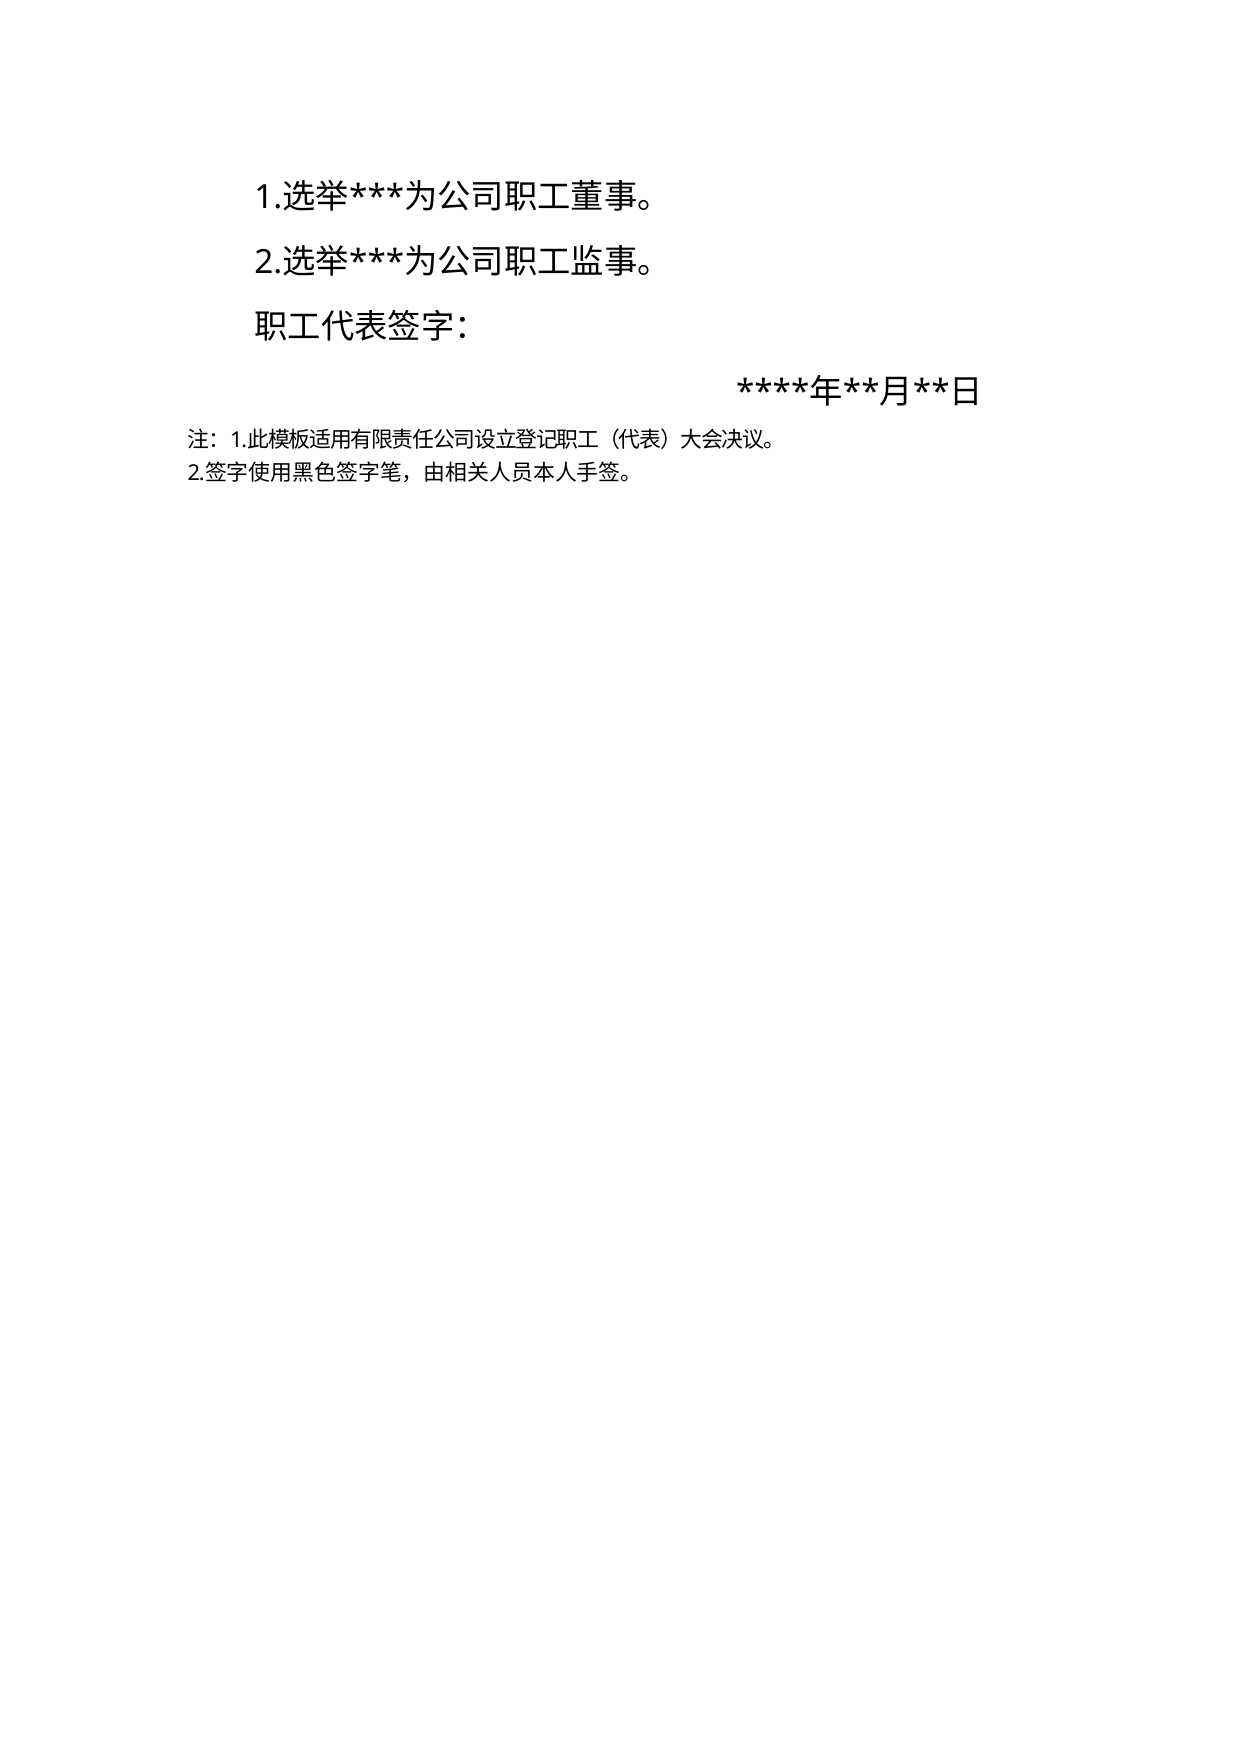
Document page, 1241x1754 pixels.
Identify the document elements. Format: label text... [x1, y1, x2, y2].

text 2.选举***为公司职工监事。 [187, 227, 1053, 292]
text 1.选举***为公司职工董事。 [187, 162, 1053, 227]
text 2.签字使用黑色签字笔，由相关人员本人手签。 [187, 454, 1053, 487]
text ****年**月**日 [187, 357, 1053, 422]
text 注：1.此模板适用有限责任公司设立登记职工（代表）大会决议。 [187, 422, 1053, 454]
text 职工代表签字： [187, 292, 1053, 357]
